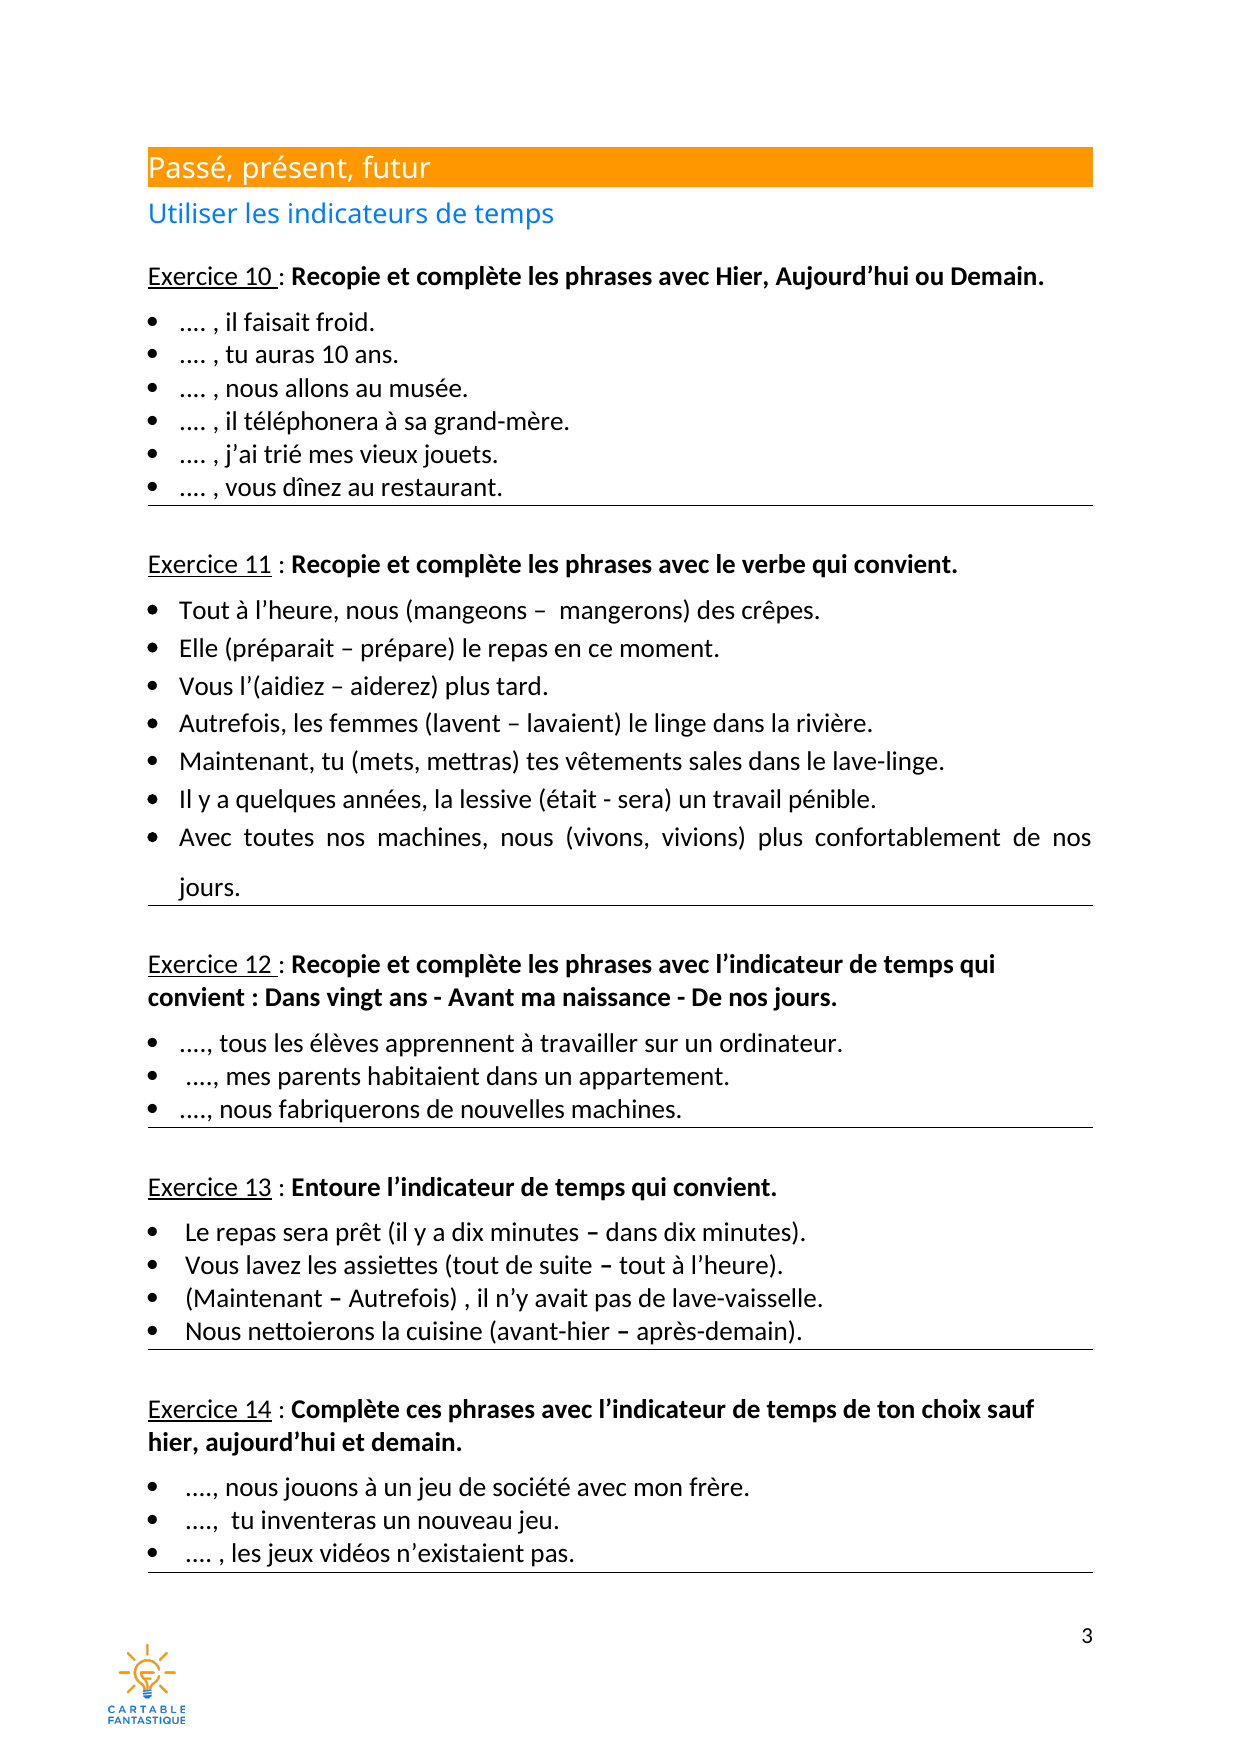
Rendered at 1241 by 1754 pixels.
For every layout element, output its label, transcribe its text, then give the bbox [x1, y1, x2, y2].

list Le repas sera prêt (il y a dix minutes – dans dix minutes). [148, 1215, 1093, 1248]
list Il y a quelques années, la lessive (était - sera) un travail pénible. [148, 782, 1093, 816]
list ...., tous les élèves apprennent à travailler sur un ordinateur. [148, 1026, 1093, 1059]
list Tout à l’heure, nous (mangeons – mangerons) des crêpes. [148, 593, 1093, 626]
list .... , les jeux vidéos n’existaient pas. [148, 1536, 1093, 1572]
list Maintenant, tu (mets, mettras) tes vêtements sales dans le lave-linge. [148, 744, 1093, 778]
list ...., nous jouons à un jeu de société avec mon frère. [148, 1470, 1093, 1503]
list Vous lavez les assiettes (tout de suite – tout à l’heure). [148, 1248, 1093, 1281]
subtitle Passé, présent, futur [148, 147, 1093, 187]
list .... , tu auras 10 ans. [148, 338, 1093, 371]
list .... , j’ai trié mes vieux jouets. [148, 437, 1093, 470]
text Exercice 14 : Complète ces phrases avec l’indicateur de temps de ton choix sauf hier, aujourd’hui et demain. [148, 1392, 1093, 1458]
subtitle Utiliser les indicateurs de temps [148, 194, 1093, 231]
text Exercice 10 : Recopie et complète les phrases avec Hier, Aujourd’hui ou Demain. [148, 259, 1093, 292]
list Elle (préparait – prépare) le repas en ce moment. [148, 631, 1093, 664]
list ...., tu inventeras un nouveau jeu. [148, 1503, 1093, 1536]
list .... , il faisait froid. [148, 305, 1093, 338]
text Exercice 12 : Recopie et complète les phrases avec l’indicateur de temps qui convient : Dans vingt ans - Avant ma naissance - De nos jours. [148, 947, 1093, 1013]
list Nous nettoierons la cuisine (avant-hier – après-demain). [148, 1314, 1093, 1349]
text Exercice 13 : Entoure l’indicateur de temps qui convient. [148, 1170, 1093, 1203]
list Vous l’(aidiez – aiderez) plus tard. [148, 669, 1093, 702]
list .... , il téléphonera à sa grand-mère. [148, 404, 1093, 437]
picture [108, 1644, 185, 1724]
list .... , nous allons au musée. [148, 371, 1093, 404]
list Autrefois, les femmes (lavent – lavaient) le linge dans la rivière. [148, 707, 1093, 740]
list (Maintenant – Autrefois) , il n’y avait pas de lave-vaisselle. [148, 1281, 1093, 1314]
list .... , vous dînez au restaurant. [148, 470, 1093, 505]
list ...., nous fabriquerons de nouvelles machines. [148, 1092, 1093, 1127]
text Exercice 11 : Recopie et complète les phrases avec le verbe qui convient. [148, 547, 1093, 580]
list Avec toutes nos machines, nous (vivons, vivions) plus confortablement de nos jours. [148, 820, 1093, 905]
list ...., mes parents habitaient dans un appartement. [148, 1059, 1093, 1092]
